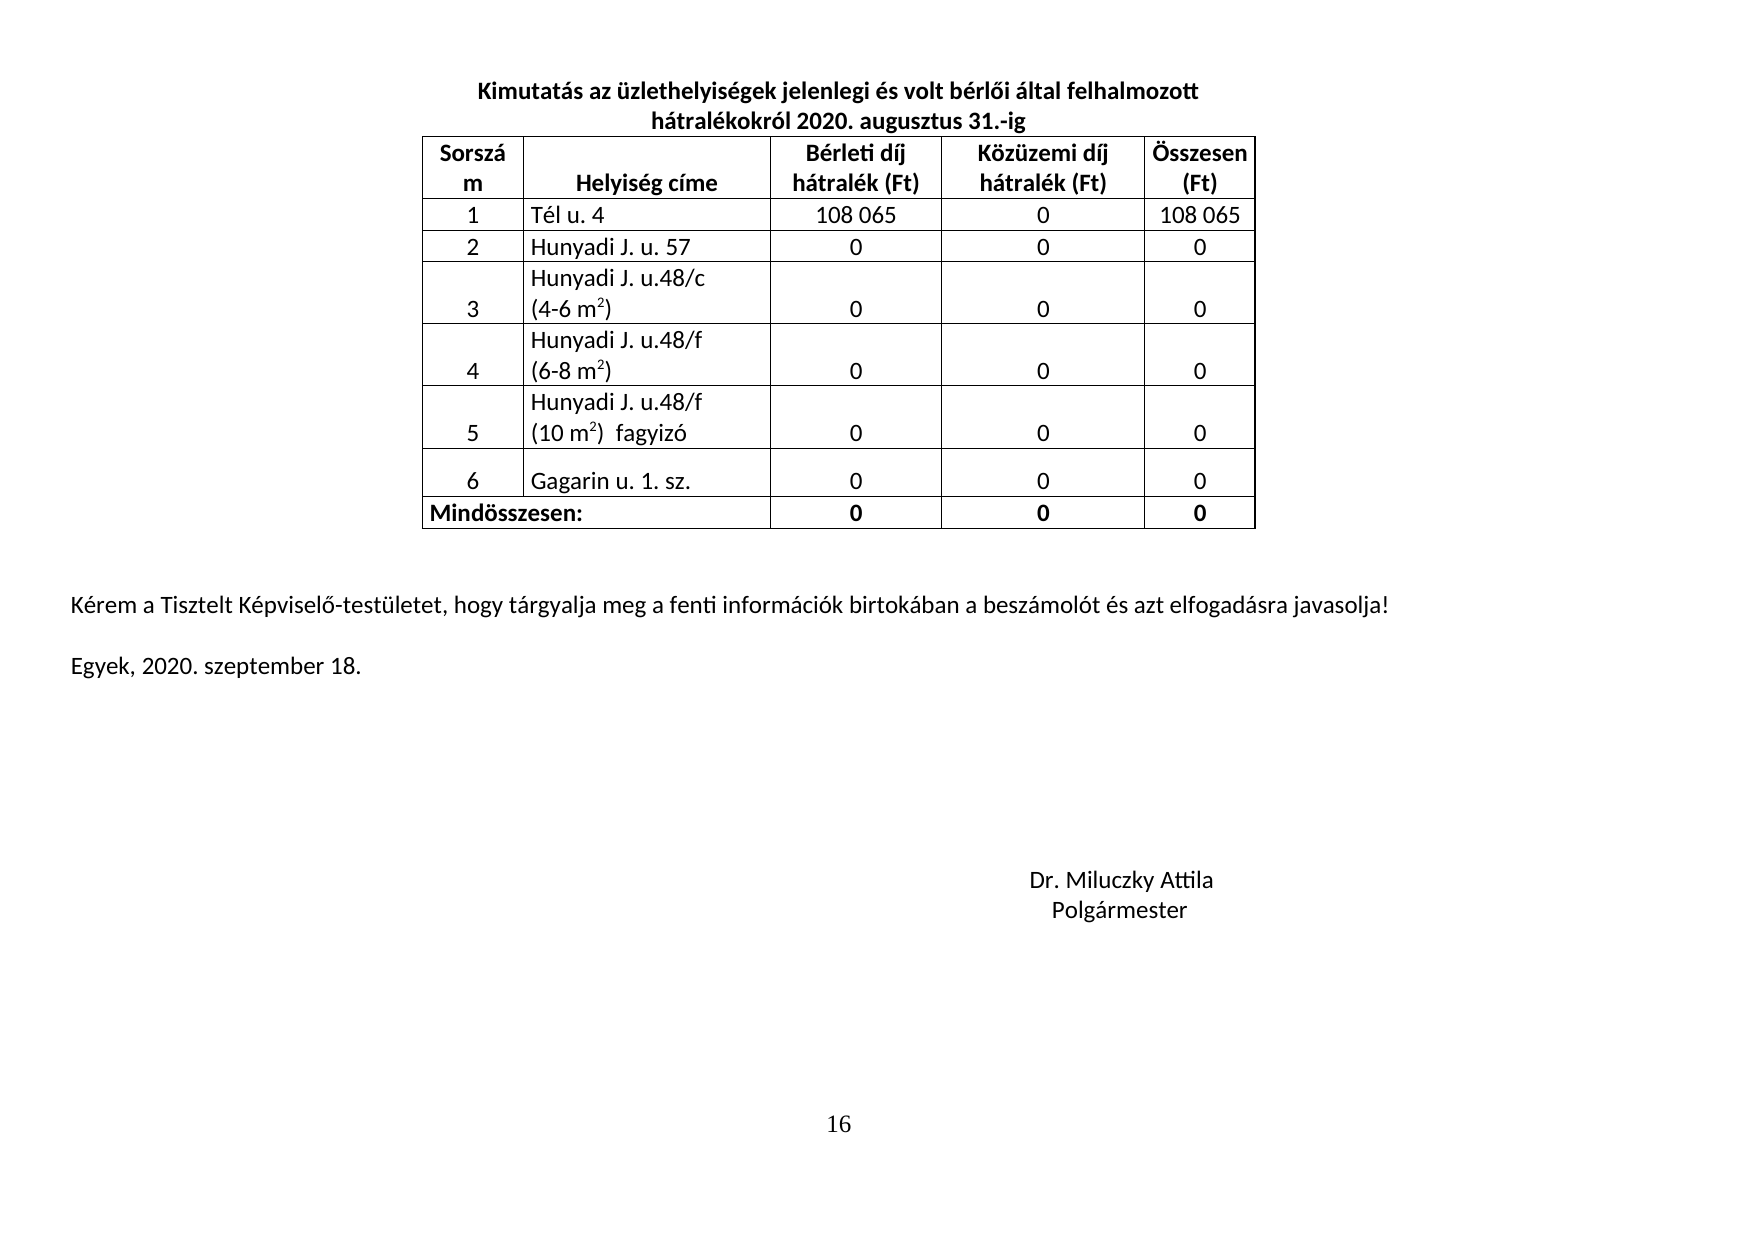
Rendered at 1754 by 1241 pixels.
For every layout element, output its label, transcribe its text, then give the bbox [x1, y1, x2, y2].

table_cell Tél u. 4 [524, 199, 770, 229]
table_header Kimutatás az üzlethelyiségek jelenlegi és volt bérlői által felhalmozott hátralékokról 2020. augusztus 31.-ig [422, 75, 1255, 136]
table_cell 0 [942, 231, 1144, 261]
table_cell 108 065 [1145, 199, 1254, 229]
table_cell 108 065 [771, 199, 941, 229]
table_cell 0 [1145, 497, 1254, 527]
table_cell 0 [771, 497, 941, 527]
table_cell 2 [423, 231, 523, 261]
table_cell Helyiség címe [524, 137, 770, 198]
table_cell 0 [1145, 231, 1254, 261]
table_cell Hunyadi J. u. 57 [524, 231, 770, 261]
table_cell 0 [771, 449, 941, 496]
table_cell 0 [942, 497, 1144, 527]
table_cell 1 [423, 199, 523, 229]
table_cell 0 [771, 324, 941, 385]
table_cell 0 [942, 386, 1144, 447]
table_cell Közüzemi díj hátralék (Ft) [942, 137, 1144, 198]
table_cell Hunyadi J. u.48/f (10 m2) fagyizó [524, 386, 770, 447]
table_cell 0 [771, 231, 941, 261]
table_cell Gagarin u. 1. sz. [524, 449, 770, 496]
table_cell 0 [942, 449, 1144, 496]
table_cell 0 [1145, 262, 1254, 323]
table_cell Sorszám [423, 137, 523, 198]
table_cell 0 [1145, 386, 1254, 447]
text Kérem a Tisztelt Képviselő-testületet, hogy tárgyalja meg a fenti információk birtokában a beszámolót és azt elfogadásra javasolja! [71, 589, 1606, 620]
table_cell 0 [942, 199, 1144, 229]
table_cell Összesen (Ft) [1145, 137, 1254, 198]
table_cell 0 [942, 324, 1144, 385]
table_cell 0 [1145, 324, 1254, 385]
table_cell 0 [771, 262, 941, 323]
text Polgármester [71, 895, 1606, 925]
table_cell 0 [1145, 449, 1254, 496]
table_cell 6 [423, 449, 523, 496]
table_cell Hunyadi J. u.48/f (6-8 m2) [524, 324, 770, 385]
table_cell Bérleti díj hátralék (Ft) [771, 137, 941, 198]
table_cell 3 [423, 262, 523, 323]
table_cell Mindösszesen: [423, 497, 770, 527]
text Dr. Miluczky Attila [71, 864, 1606, 895]
text Egyek, 2020. szeptember 18. [71, 651, 1606, 681]
table_cell Hunyadi J. u.48/c (4-6 m2) [524, 262, 770, 323]
table_cell 0 [942, 262, 1144, 323]
table_cell 4 [423, 324, 523, 385]
table_cell 0 [771, 386, 941, 447]
table_cell 5 [423, 386, 523, 447]
